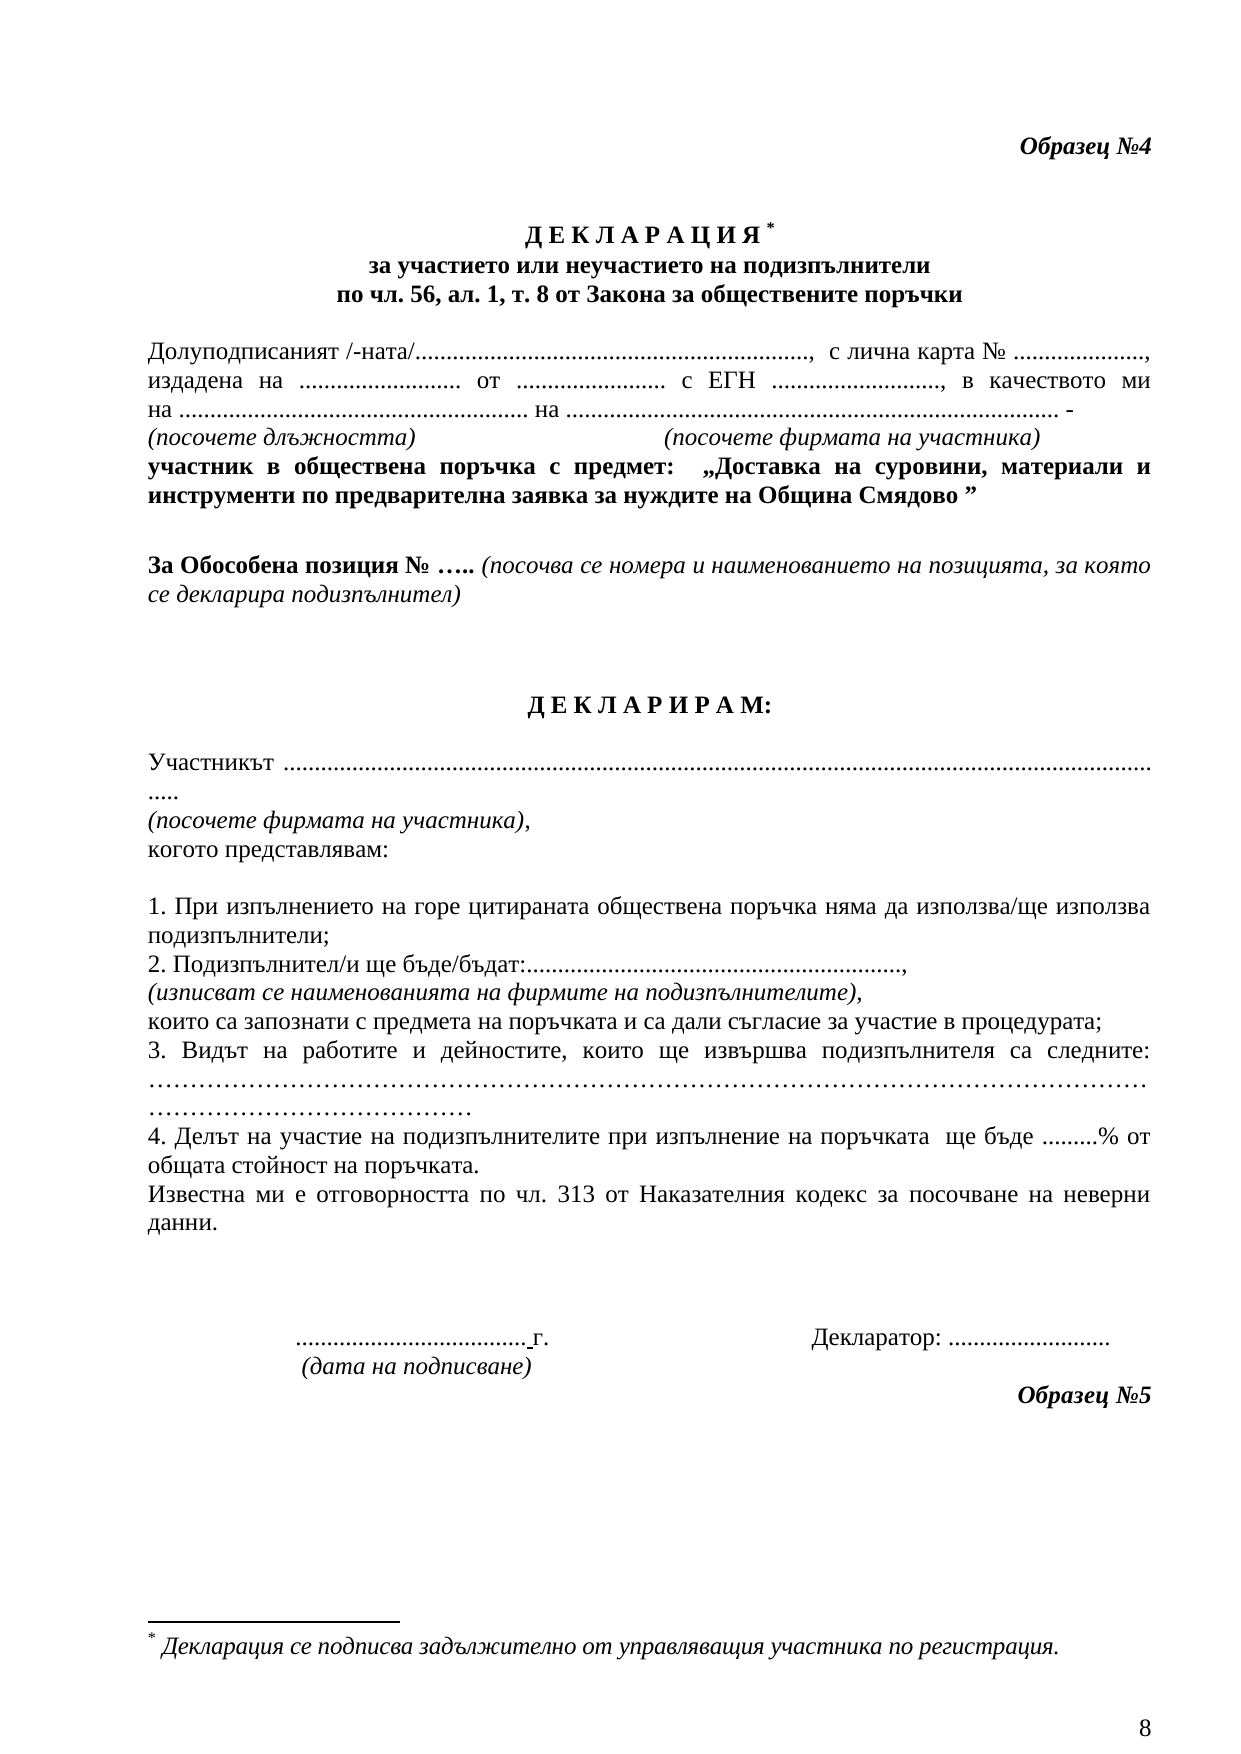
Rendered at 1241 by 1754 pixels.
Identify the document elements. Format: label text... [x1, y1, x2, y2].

text които са запознати с предмета на поръчката и са дали съгласие за участие в процедурата; [148, 1006, 1152, 1035]
text 1. При изпълнението на горе цитираната обществена поръчка няма да използва/ще използва подизпълнители; [148, 891, 1152, 949]
text Долуподписаният /-ната/..............................................................., с лична карта № ....................., издадена на .......................... от ........................ с ЕГН ..........................., в качеството ми на ........................................................ на ............................................................................... - (посочете длъжността) (посочете фирмата на участника) [148, 336, 1152, 451]
text за участието или неучастието на подизпълнители [148, 250, 1152, 279]
text За Обособена позиция № ….. (посочва се номера и наименованието на позицията, за която се декларира подизпълнител) [148, 550, 1152, 607]
text участник в обществена поръчка с предмет: „Доставка на суровини, материали и инструменти по предварителна заявка за нуждите на Община Смядово ” [148, 451, 1152, 509]
text Участникът ................................................................................................................................................ [148, 747, 1152, 805]
text 2. Подизпълнител/и ще бъде/бъдат:............................................................, [148, 949, 1152, 977]
text Известна ми е отговорността по чл. 313 от Наказателния кодекс за посочване на неверни данни. [148, 1179, 1152, 1236]
text 4. Делът на участие на подизпълнителите при изпълнение на поръчката ще бъде .........% от общата стойност на поръчката. [148, 1121, 1152, 1179]
text 3. Видът на работите и дейностите, които ще извършва подизпълнителя са следните: …………………………………………………………………………………………………………………………………………… [148, 1035, 1152, 1121]
text Д Е К Л А Р А Ц И Я * [148, 218, 1152, 250]
text (посочете фирмата на участника), [148, 805, 1152, 834]
text Образец №5 [148, 1380, 1152, 1409]
text когото представлявам: [148, 834, 1152, 862]
text Д Е К Л А Р И Р А М: [148, 690, 1152, 719]
text (изписват се наименованията на фирмите на подизпълнителите), [148, 977, 1152, 1006]
text Образец №4 [148, 131, 1152, 160]
text (дата на подписване) [148, 1351, 1152, 1380]
text по чл. 56, ал. 1, т. 8 от Закона за обществените поръчки [148, 279, 1152, 307]
text ..................................... г. Декларатор: .......................... [148, 1322, 1152, 1351]
